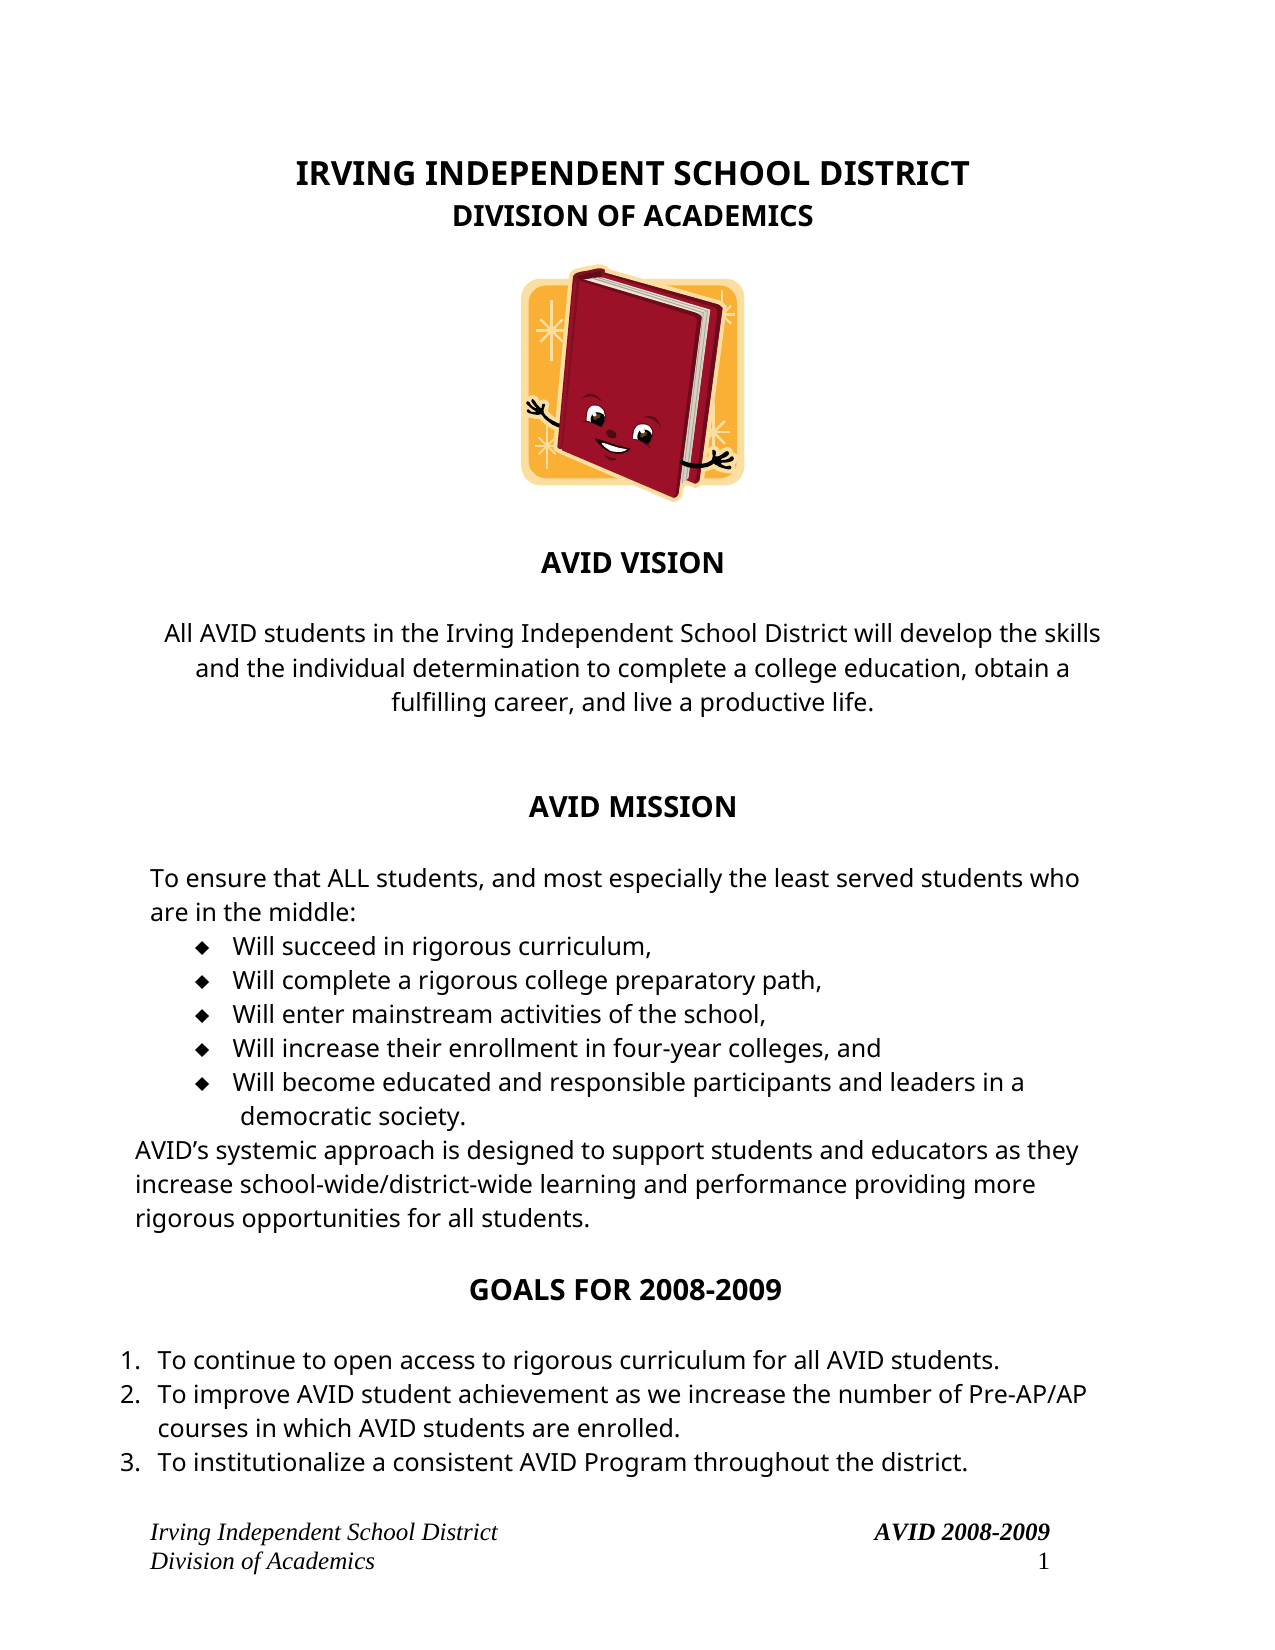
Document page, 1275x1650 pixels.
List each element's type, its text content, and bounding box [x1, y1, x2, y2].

text AVID’s systemic approach is designed to support students and educators as they increase school-wide/district-wide learning and performance providing more rigorous opportunities for all students. [135, 1133, 1116, 1235]
list To institutionalize a consistent AVID Program throughout the district. [120, 1445, 1116, 1479]
list Will complete a rigorous college preparatory path, [195, 962, 1116, 996]
list To continue to open access to rigorous curriculum for all AVID students. [120, 1343, 1116, 1377]
list Will become educated and responsible participants and leaders in a democratic society. [195, 1064, 1116, 1133]
text AVID VISION [150, 542, 1116, 582]
list Will succeed in rigorous curriculum, [195, 928, 1116, 962]
text DIVISION OF ACADEMICS [150, 195, 1116, 235]
text AVID [150, 786, 1116, 826]
text GOALS FOR 2008-2009 [135, 1269, 1116, 1309]
list To improve AVID student achievement as we increase the number of Pre-AP/AP courses in which AVID students are enrolled. [120, 1377, 1116, 1445]
list Will enter mainstream activities of the school, [195, 996, 1116, 1031]
text To ensure that ALL students, and most especially the least served students who are in the middle: [150, 860, 1116, 928]
text All AVID students in the will develop the skills and the individual determination to complete a college education, obtain a fulfilling career, and live a productive life. [150, 616, 1116, 718]
list Will increase their enrollment in four-year colleges, and [195, 1031, 1116, 1064]
